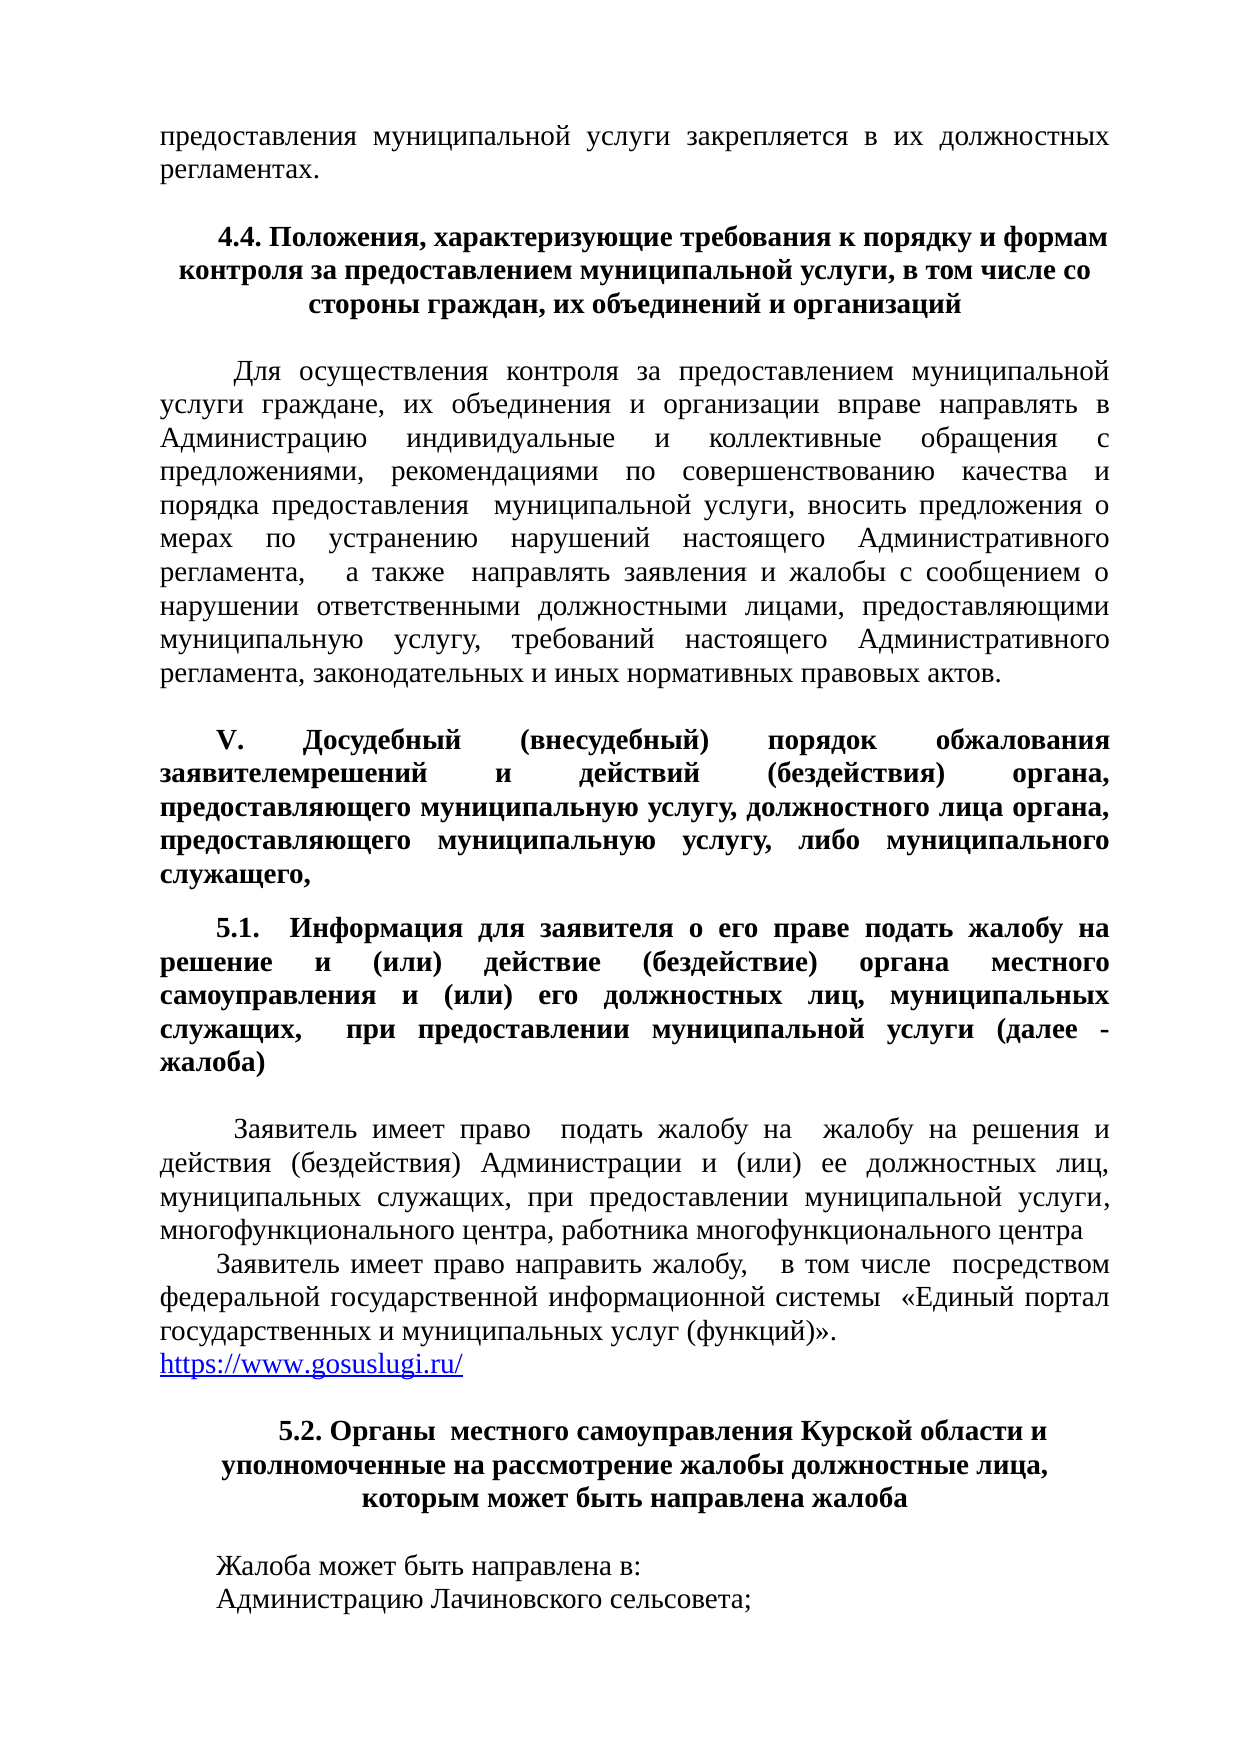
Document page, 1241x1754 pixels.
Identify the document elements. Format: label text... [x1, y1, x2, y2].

text Для осуществления контроля за предоставлением муниципальной услуги граждане, их объединения и организации вправе направлять в Администрацию индивидуальные и коллективные обращения с предложениями, рекомендациями по совершенствованию качества и порядка предоставления муниципальной услуги, вносить предложения о мерах по устранению нарушений настоящего Административного регламента, а также направлять заявления и жалобы с сообщением о нарушении ответственными должностными лицами, предоставляющими муниципальную услугу, требований настоящего Административного регламента, законодательных и иных нормативных правовых актов. [159, 353, 1110, 688]
text 5.2. Органы местного самоуправления Курской области и уполномоченные на рассмотрение жалобы должностные лица, которым может быть направлена жалоба [159, 1413, 1110, 1514]
text 4.4. Положения, характеризующие требования к порядку и формам контроля за предоставлением муниципальной услуги, в том числе со стороны граждан, их объединений и организаций [159, 219, 1110, 319]
text Заявитель имеет право направить жалобу, в том числе посредством федеральной государственной информационной системы «Единый портал государственных и муниципальных услуг (функций)». [159, 1246, 1110, 1346]
text Жалоба может быть направлена в: [159, 1548, 1110, 1581]
text V. Досудебный (внесудебный) порядок обжалования заявителемрешений и действий (бездействия) органа, предоставляющего муниципальную услугу, должностного лица органа, предоставляющего муниципальную услугу, либо муниципального служащего, [159, 722, 1110, 889]
text Заявитель имеет право подать жалобу на жалобу на решения и действия (бездействия) Администрации и (или) ее должностных лиц, муниципальных служащих, при предоставлении муниципальной услуги, многофункционального центра, работника многофункционального центра [159, 1112, 1110, 1246]
text Администрацию Лачиновского сельсовета; [159, 1581, 1110, 1615]
text 5.1. Информация для заявителя о его праве подать жалобу на решение и (или) действие (бездействие) органа местного самоуправления и (или) его должностных лиц, муниципальных служащих, при предоставлении муниципальной услуги (далее - жалоба) [159, 910, 1110, 1078]
text https://www.gosuslugi.ru/ [159, 1346, 1110, 1380]
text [159, 118, 1110, 185]
